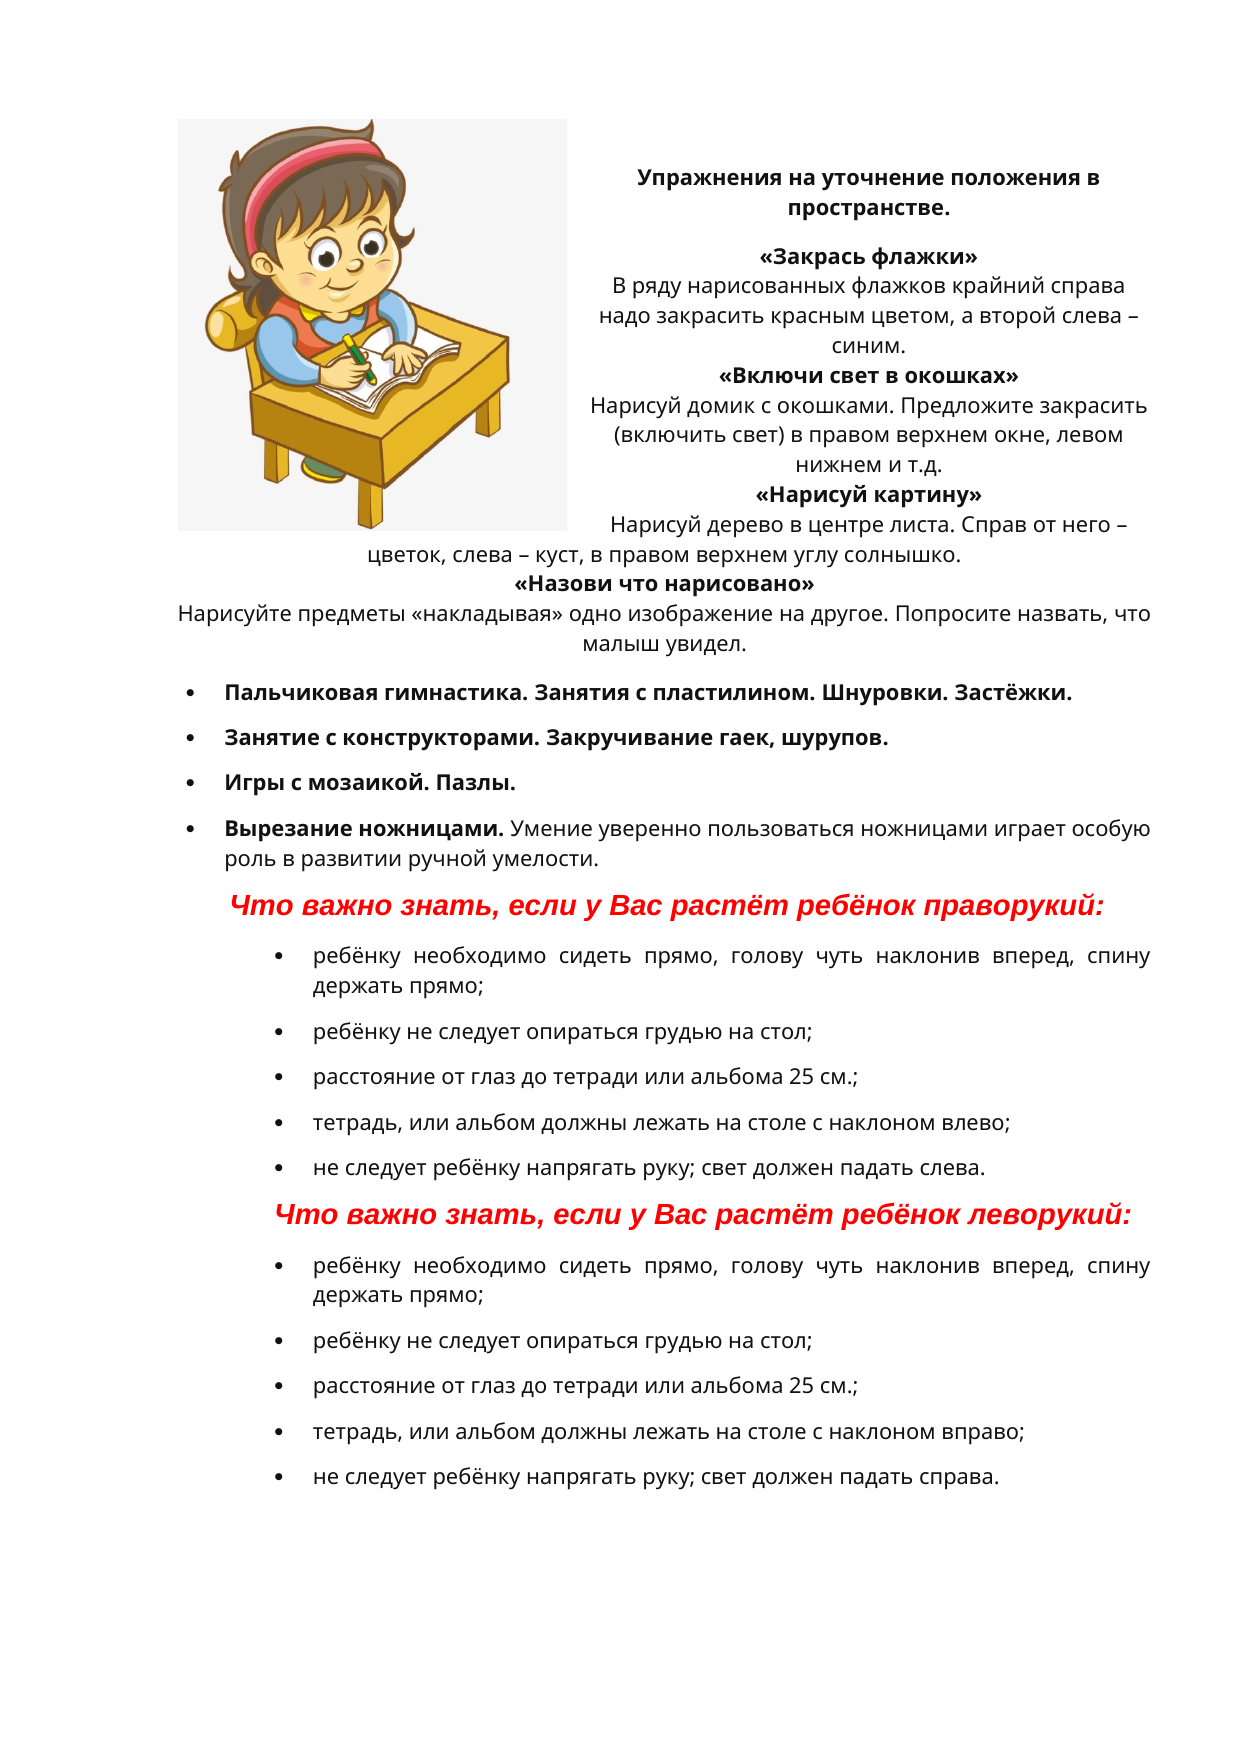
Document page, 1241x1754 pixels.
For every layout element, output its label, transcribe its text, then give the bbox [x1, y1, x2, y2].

list расстояние от глаз до тетради или альбома 25 см.; [275, 1061, 1152, 1091]
list ребёнку необходимо сидеть прямо, голову чуть наклонив вперед, спину держать прямо; [275, 1250, 1152, 1309]
picture [176, 119, 567, 528]
text Что важно знать, если у Вас растёт ребёнок леворукий: [266, 1197, 1152, 1231]
list не следует ребёнку напрягать руку; свет должен падать слева. [275, 1152, 1152, 1182]
list Вырезание ножницами. Умение уверенно пользоваться ножницами играет особую роль в развитии ручной умелости. ​ [187, 813, 1152, 872]
list ребёнку не следует опираться грудью на стол; [275, 1016, 1152, 1046]
list Занятие с конструкторами. Закручивание гаек, шурупов. [187, 722, 1152, 752]
list тетрадь, или альбом должны лежать на столе с наклоном влево; [275, 1107, 1152, 1136]
list расстояние от глаз до тетради или альбома 25 см.; [275, 1370, 1152, 1400]
text «Закрась флажки» В ряду нарисованных флажков крайний справа надо закрасить красным цветом, а второй слева – синим. «Включи свет в окошках» Нарисуй домик с окошками. Предложите закрасить (включить свет) в правом верхнем окне, левом нижнем и т.д. «Нарисуй картину» Нарисуй дерево в центре листа. Справ от него – цветок, слева – куст, в правом верхнем углу солнышко. «Назови что нарисовано» Нарисуйте предметы «накладывая» одно изображение на другое. Попросите назвать, что малыш увидел. [177, 241, 1152, 658]
list Игры с мозаикой. Пазлы. [187, 767, 1152, 797]
text Упражнения на уточнение положения в пространстве. [567, 162, 1152, 222]
list Пальчиковая гимнастика. Занятия с пластилином. Шнуровки. Застёжки. [187, 677, 1152, 706]
list тетрадь, или альбом должны лежать на столе с наклоном вправо; [275, 1416, 1152, 1446]
list ребёнку не следует опираться грудью на стол; [275, 1325, 1152, 1355]
list не следует ребёнку напрягать руку; свет должен падать справа. [275, 1461, 1152, 1491]
list ребёнку необходимо сидеть прямо, голову чуть наклонив вперед, спину держать прямо; [275, 941, 1152, 1000]
text ​ Что важно знать, если у Вас растёт ребёнок праворукий: [177, 888, 1152, 922]
